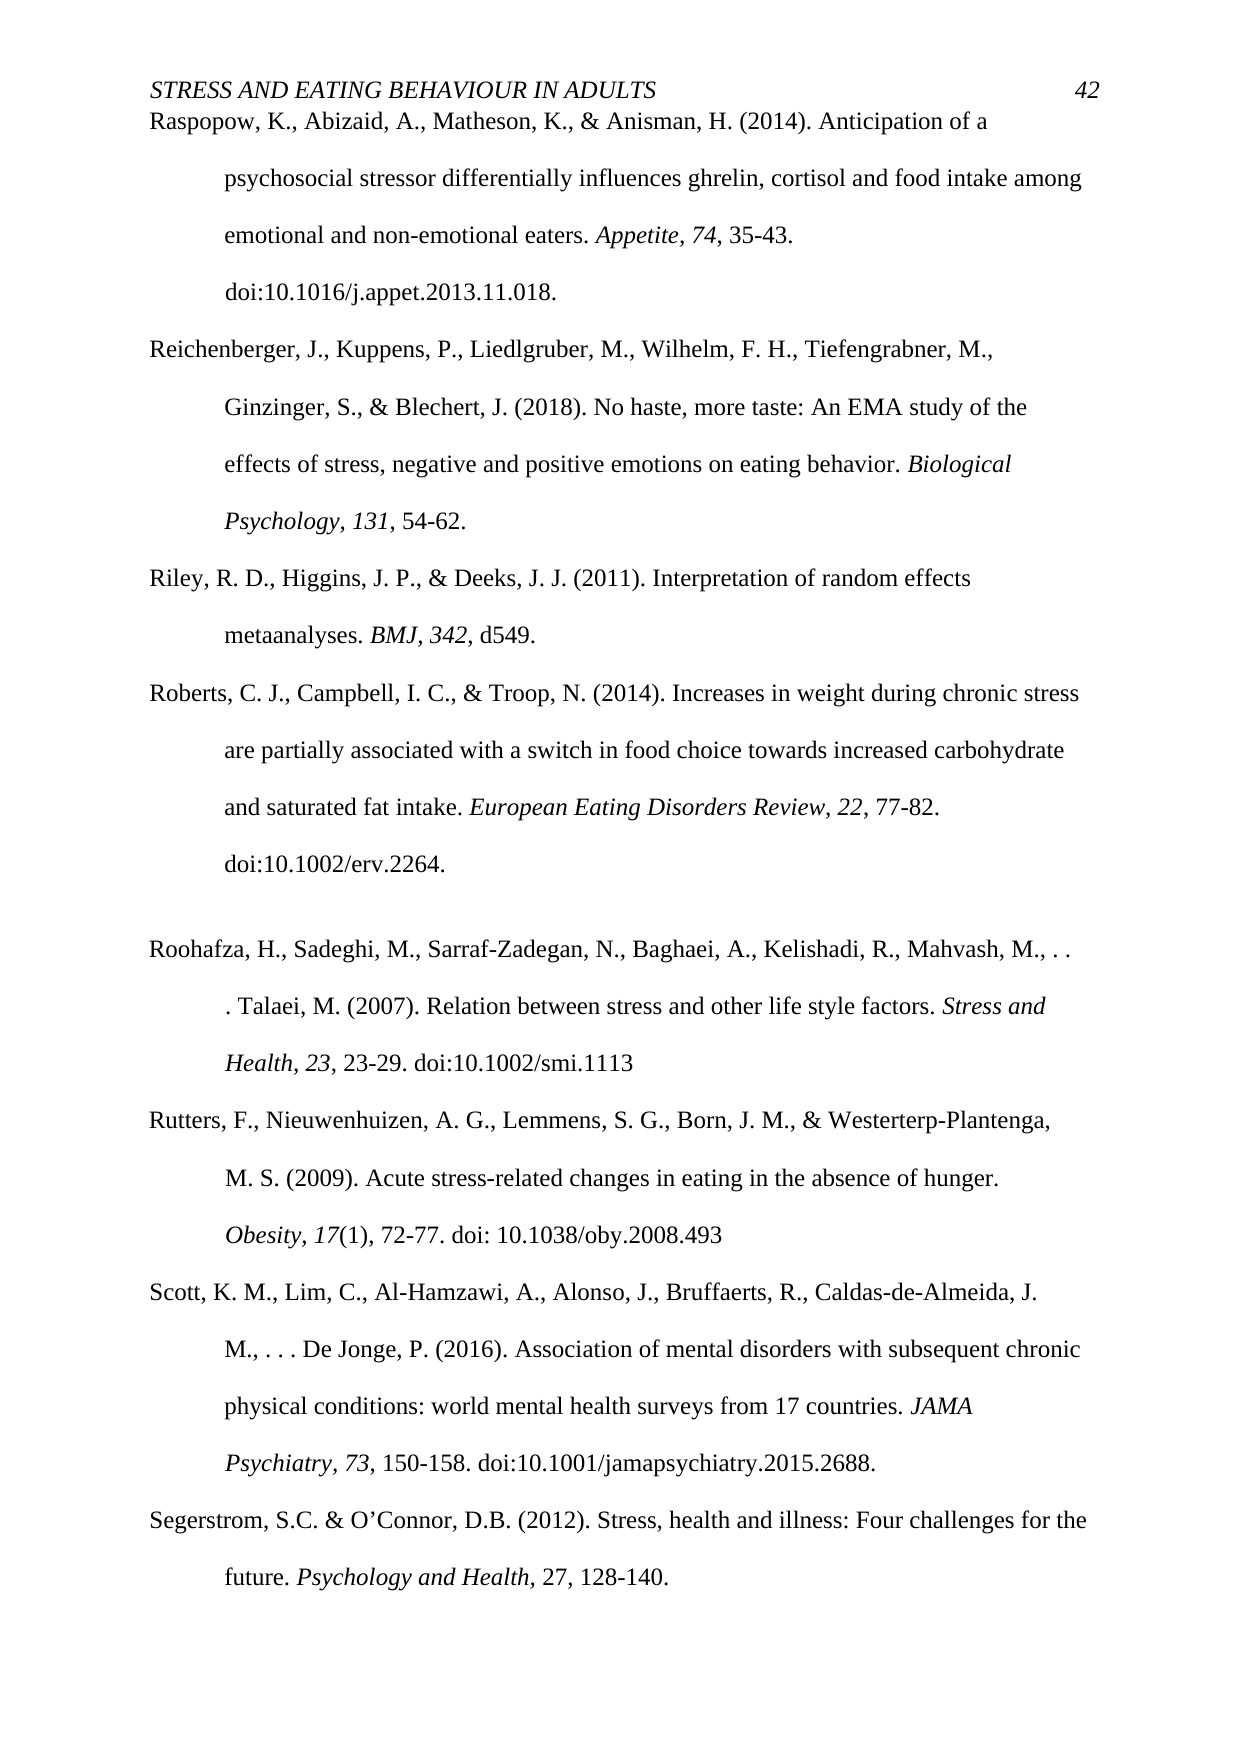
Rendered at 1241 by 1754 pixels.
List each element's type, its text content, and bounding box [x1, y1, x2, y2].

text Roohafza, H., Sadeghi, M., Sarraf‐Zadegan, N., Baghaei, A., Kelishadi, R., Mahvash, M., . . [148, 934, 1094, 963]
text Psychiatry, 73, 150-158. doi:10.1001/jamapsychiatry.2015.2688. [225, 1448, 1089, 1477]
text Scott, K. M., Lim, C., Al-Hamzawi, A., Alonso, J., Bruffaerts, R., Caldas-de-Almeida, J. M., . . . De Jonge, P. (2016). Association of mental disorders with subsequent chronic physical conditions: world mental health surveys from 17 countries. JAMA [149, 1277, 1089, 1419]
text Riley, R. D., Higgins, J. P., & Deeks, J. J. (2011). Interpretation of random effects metaanalyses. BMJ, 342, d549. [149, 563, 1089, 649]
text M. S. (2009). Acute stress‐related changes in eating in the absence of hunger. [225, 1163, 1094, 1191]
text Obesity, 17(1), 72-77. doi: 10.1038/oby.2008.493 [225, 1220, 1089, 1249]
text Health, 23, 23-29. doi:10.1002/smi.1113 [225, 1048, 1089, 1077]
text Segerstrom, S.C. & O’Connor, D.B. (2012). Stress, health and illness: Four challenges for the future. Psychology and Health, 27, 128-140. [149, 1506, 1089, 1591]
text doi:10.1016/j.appet.2013.11.018. [225, 277, 1089, 306]
text . Talaei, M. (2007). Relation between stress and other life style factors. Stress and [225, 991, 1089, 1020]
text Reichenberger, J., Kuppens, P., Liedlgruber, M., Wilhelm, F. H., Tiefengrabner, M., Ginzinger, S., & Blechert, J. (2018). No haste, more taste: An EMA study of the effects of stress, negative and positive emotions on eating behavior. Biological Psychology, 131, 54-62. [149, 334, 1089, 535]
text Roberts, C. J., Campbell, I. C., & Troop, N. (2014). Increases in weight during chronic stress are partially associated with a switch in food choice towards increased carbohydrate and saturated fat intake. European Eating Disorders Review, 22, 77-82. doi:10.1002/erv.2264. [149, 678, 1089, 878]
text Rutters, F., Nieuwenhuizen, A. G., Lemmens, S. G., Born, J. M., & Westerterp‐Plantenga, [148, 1106, 1094, 1134]
text Raspopow, K., Abizaid, A., Matheson, K., & Anisman, H. (2014). Anticipation of a psychosocial stressor differentially influences ghrelin, cortisol and food intake among emotional and non-emotional eaters. Appetite, 74, 35-43. [149, 106, 1089, 248]
